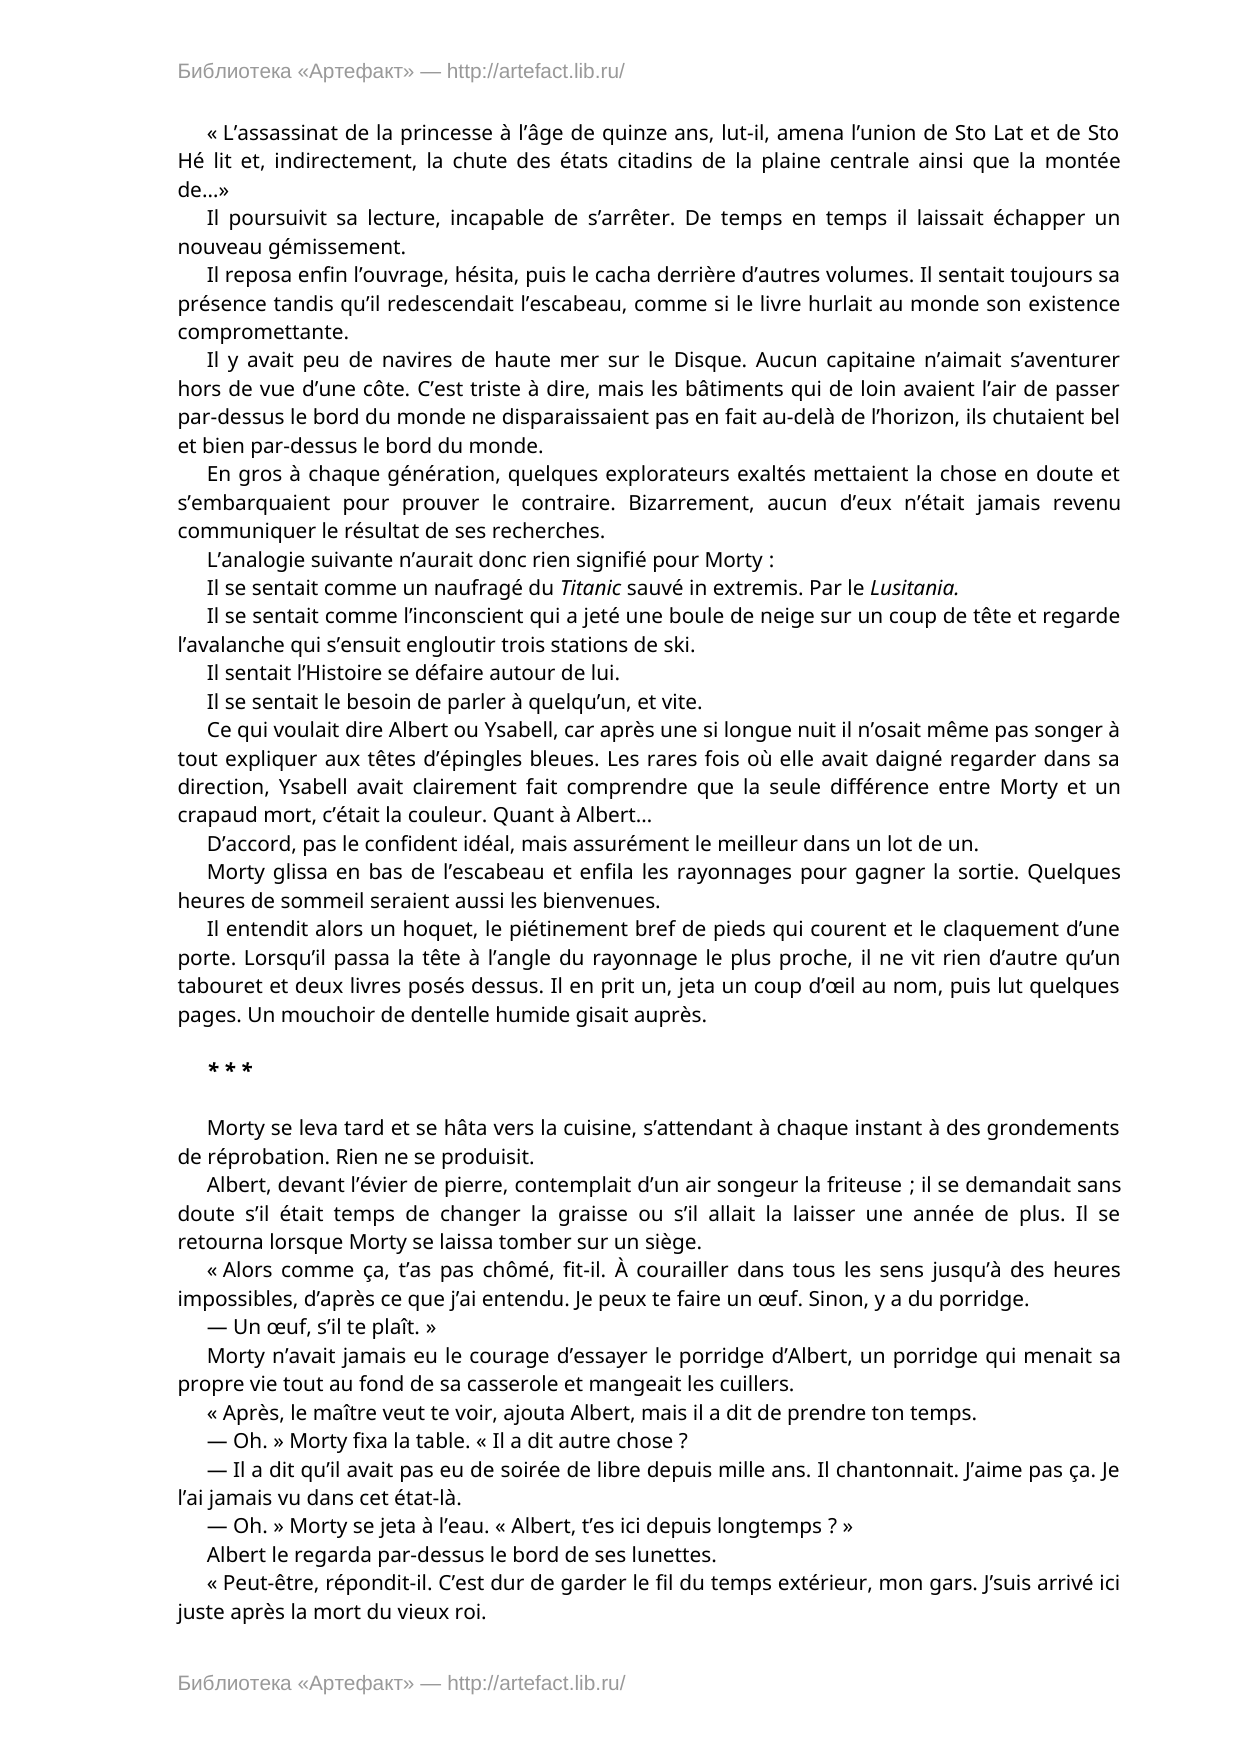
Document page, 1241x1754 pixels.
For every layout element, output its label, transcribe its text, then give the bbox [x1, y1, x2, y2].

text Il y avait peu de navires de haute mer sur le Disque. Aucun capitaine n’aimait s’aventurer hors de vue d’une côte. C’est triste à dire, mais les bâtiments qui de loin avaient l’air de passer par-dessus le bord du monde ne disparaissaient pas en fait au-delà de l’horizon, ils chutaient bel et bien par-dessus le bord du monde. [177, 346, 1122, 459]
text — Il a dit qu’il avait pas eu de soirée de libre depuis mille ans. Il chantonnait. J’aime pas ça. Je l’ai jamais vu dans cet état-là. [177, 1455, 1122, 1512]
text Il sentait l’Histoire se défaire autour de lui. [177, 658, 1122, 687]
text — Un œuf, s’il te plaît. » [177, 1312, 1122, 1341]
text « Peut-être, répondit-il. C’est dur de garder le fil du temps extérieur, mon gars. J’suis arrivé ici juste après la mort du vieux roi. [177, 1568, 1122, 1625]
text Morty n’avait jamais eu le courage d’essayer le porridge d’Albert, un porridge qui menait sa propre vie tout au fond de sa casserole et mangeait les cuillers. [177, 1341, 1122, 1398]
text Morty glissa en bas de l’escabeau et enfila les rayonnages pour gagner la sortie. Quelques heures de sommeil seraient aussi les bienvenues. [177, 857, 1122, 914]
text — Oh. » Morty fixa la table. « Il a dit autre chose ? [177, 1426, 1122, 1455]
text « Après, le maître veut te voir, ajouta Albert, mais il a dit de prendre ton temps. [177, 1398, 1122, 1426]
text « Alors comme ça, t’as pas chômé, fit-il. À courailler dans tous les sens jusqu’à des heures impossibles, d’après ce que j’ai entendu. Je peux te faire un œuf. Sinon, y a du porridge. [177, 1256, 1122, 1312]
text Albert le regarda par-dessus le bord de ses lunettes. [177, 1540, 1122, 1568]
text — Oh. » Morty se jeta à l’eau. « Albert, t’es ici depuis longtemps ? » [177, 1512, 1122, 1540]
text Albert, devant l’évier de pierre, contemplait d’un air songeur la friteuse ; il se demandait sans doute s’il était temps de changer la graisse ou s’il allait la laisser une année de plus. Il se retourna lorsque Morty se laissa tomber sur un siège. [177, 1170, 1122, 1256]
text L’analogie suivante n’aurait donc rien signifié pour Morty : [177, 545, 1122, 573]
text Morty se leva tard et se hâta vers la cuisine, s’attendant à chaque instant à des grondements de réprobation. Rien ne se produisit. [177, 1113, 1122, 1170]
text Il se sentait comme un naufragé du Titanic sauvé in extremis. Par le Lusitania. [177, 573, 1122, 602]
text Ce qui voulait dire Albert ou Ysabell, car après une si longue nuit il n’osait même pas songer à tout expliquer aux têtes d’épingles bleues. Les rares fois où elle avait daigné regarder dans sa direction, Ysabell avait clairement fait comprendre que la seule différence entre Morty et un crapaud mort, c’était la couleur. Quant à Albert… [177, 715, 1122, 829]
text Il se sentait le besoin de parler à quelqu’un, et vite. [177, 687, 1122, 715]
text En gros à chaque génération, quelques explorateurs exaltés mettaient la chose en doute et s’embarquaient pour prouver le contraire. Bizarrement, aucun d’eux n’était jamais revenu communiquer le résultat de ses recherches. [177, 459, 1122, 545]
text Il se sentait comme l’inconscient qui a jeté une boule de neige sur un coup de tête et regarde l’avalanche qui s’ensuit engloutir trois stations de ski. [177, 602, 1122, 658]
subtitle * * * [177, 1057, 1122, 1085]
text Il entendit alors un hoquet, le piétinement bref de pieds qui courent et le claquement d’une porte. Lorsqu’il passa la tête à l’angle du rayonnage le plus proche, il ne vit rien d’autre qu’un tabouret et deux livres posés dessus. Il en prit un, jeta un coup d’œil au nom, puis lut quelques pages. Un mouchoir de dentelle humide gisait auprès. [177, 914, 1122, 1028]
text « L’assassinat de la princesse à l’âge de quinze ans, lut-il, amena l’union de Sto Lat et de Sto Hé lit et, indirectement, la chute des états citadins de la plaine centrale ainsi que la montée de…» [177, 118, 1122, 203]
text Il poursuivit sa lecture, incapable de s’arrêter. De temps en temps il laissait échapper un nouveau gémissement. [177, 203, 1122, 260]
text D’accord, pas le confident idéal, mais assurément le meilleur dans un lot de un. [177, 829, 1122, 857]
text Il reposa enfin l’ouvrage, hésita, puis le cacha derrière d’autres volumes. Il sentait toujours sa présence tandis qu’il redescendait l’escabeau, comme si le livre hurlait au monde son existence compromettante. [177, 260, 1122, 346]
